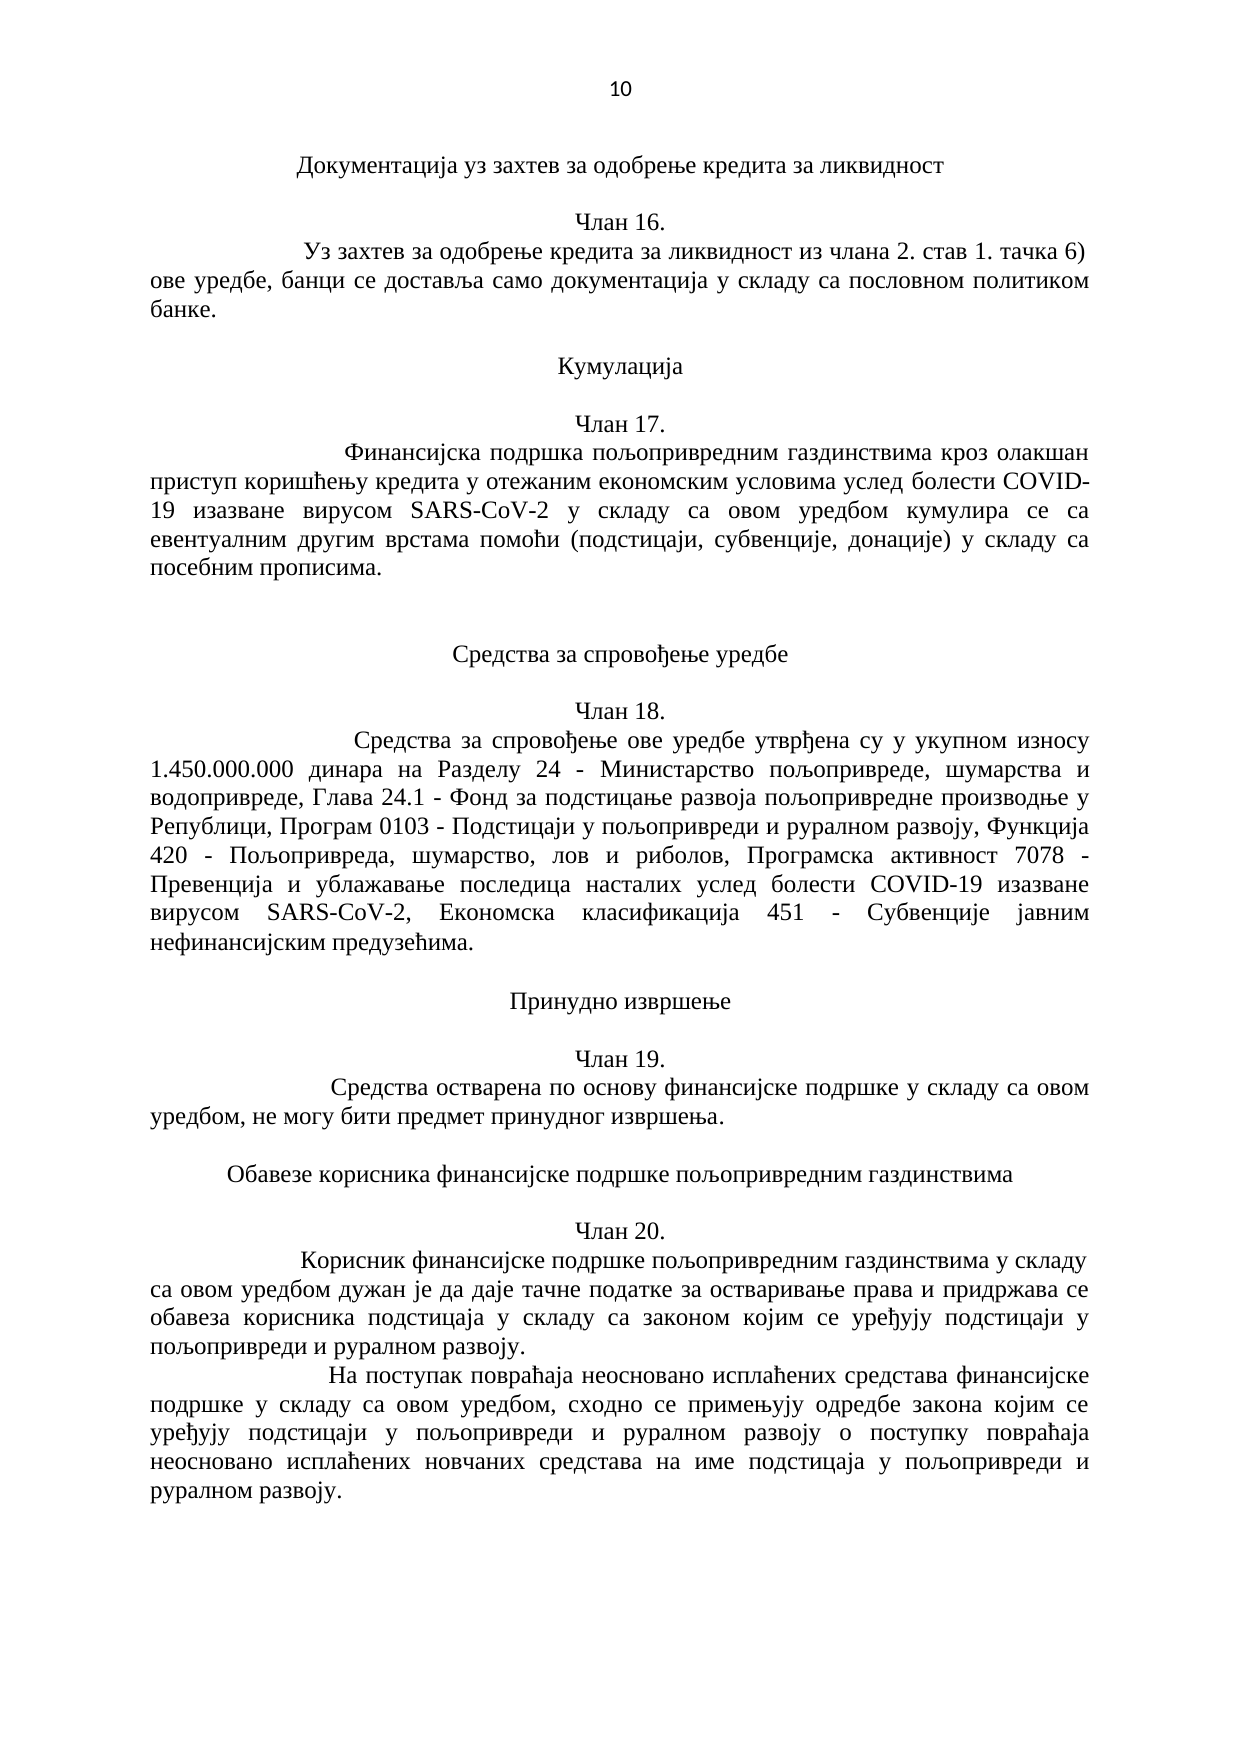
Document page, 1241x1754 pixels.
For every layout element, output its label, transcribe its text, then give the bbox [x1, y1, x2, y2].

text Принудно извршење [150, 986, 1090, 1015]
text Средства за спровођење ове уредбе утврђена су у укупном износу [150, 725, 1090, 957]
text Члан 18. [150, 696, 1090, 725]
text Финансијска подршка пољопривредним газдинствима кроз олакшан приступ коришћењу кредита у отежаним економским условима услед болести COVID-19 изазване вирусом SARS-CоV-2 у складу са овом уредбом кумулира се са евентуалним другим врстама помоћи (подстицаји, субвенције, донације) у складу са посебним прописима. [150, 437, 1090, 581]
text Средства остварена по основу финансијске подршке у складу са овом уредбом, не могу бити предмет принудног извршења. [150, 1072, 1090, 1130]
text Уз захтев за одобрење кредита за ликвидност из члана 2. став 1. тачка 6) ове уредбе, банци се доставља само документација у складу са пословном политиком банке. [150, 236, 1090, 322]
text Члан 16. [150, 207, 1090, 236]
text На поступак повраћаја неосновано исплаћених средстава финансијске подршке у складу са овом уредбом, сходно се примењују одредбе закона којим се уређују подстицаји у пољопривреди и руралном развоју о поступку повраћаја неосновано исплаћених новчаних средстава на име подстицаја у пољопривреди и руралном развоју. [150, 1360, 1090, 1504]
text Члан 20. [150, 1216, 1090, 1245]
text Корисник финансијске подршке пољопривредним газдинствима у складу са овом уредбом дужан је да даје тачне податке за остваривање права и придржава се обавеза корисника подстицаја у складу са законом којим се уређују подстицаји у пољопривреди и руралном развоју. [150, 1245, 1090, 1360]
text Документација уз захтев за одобрење кредита за ликвидност [150, 150, 1090, 179]
text Средства за спровођење уредбе [150, 639, 1090, 667]
text Кумулација [150, 351, 1090, 380]
text Обавезе корисника финансијске подршке пољопривредним газдинствима [150, 1159, 1090, 1187]
text Члан 19. [150, 1044, 1090, 1072]
text Члан 17. [150, 409, 1090, 437]
